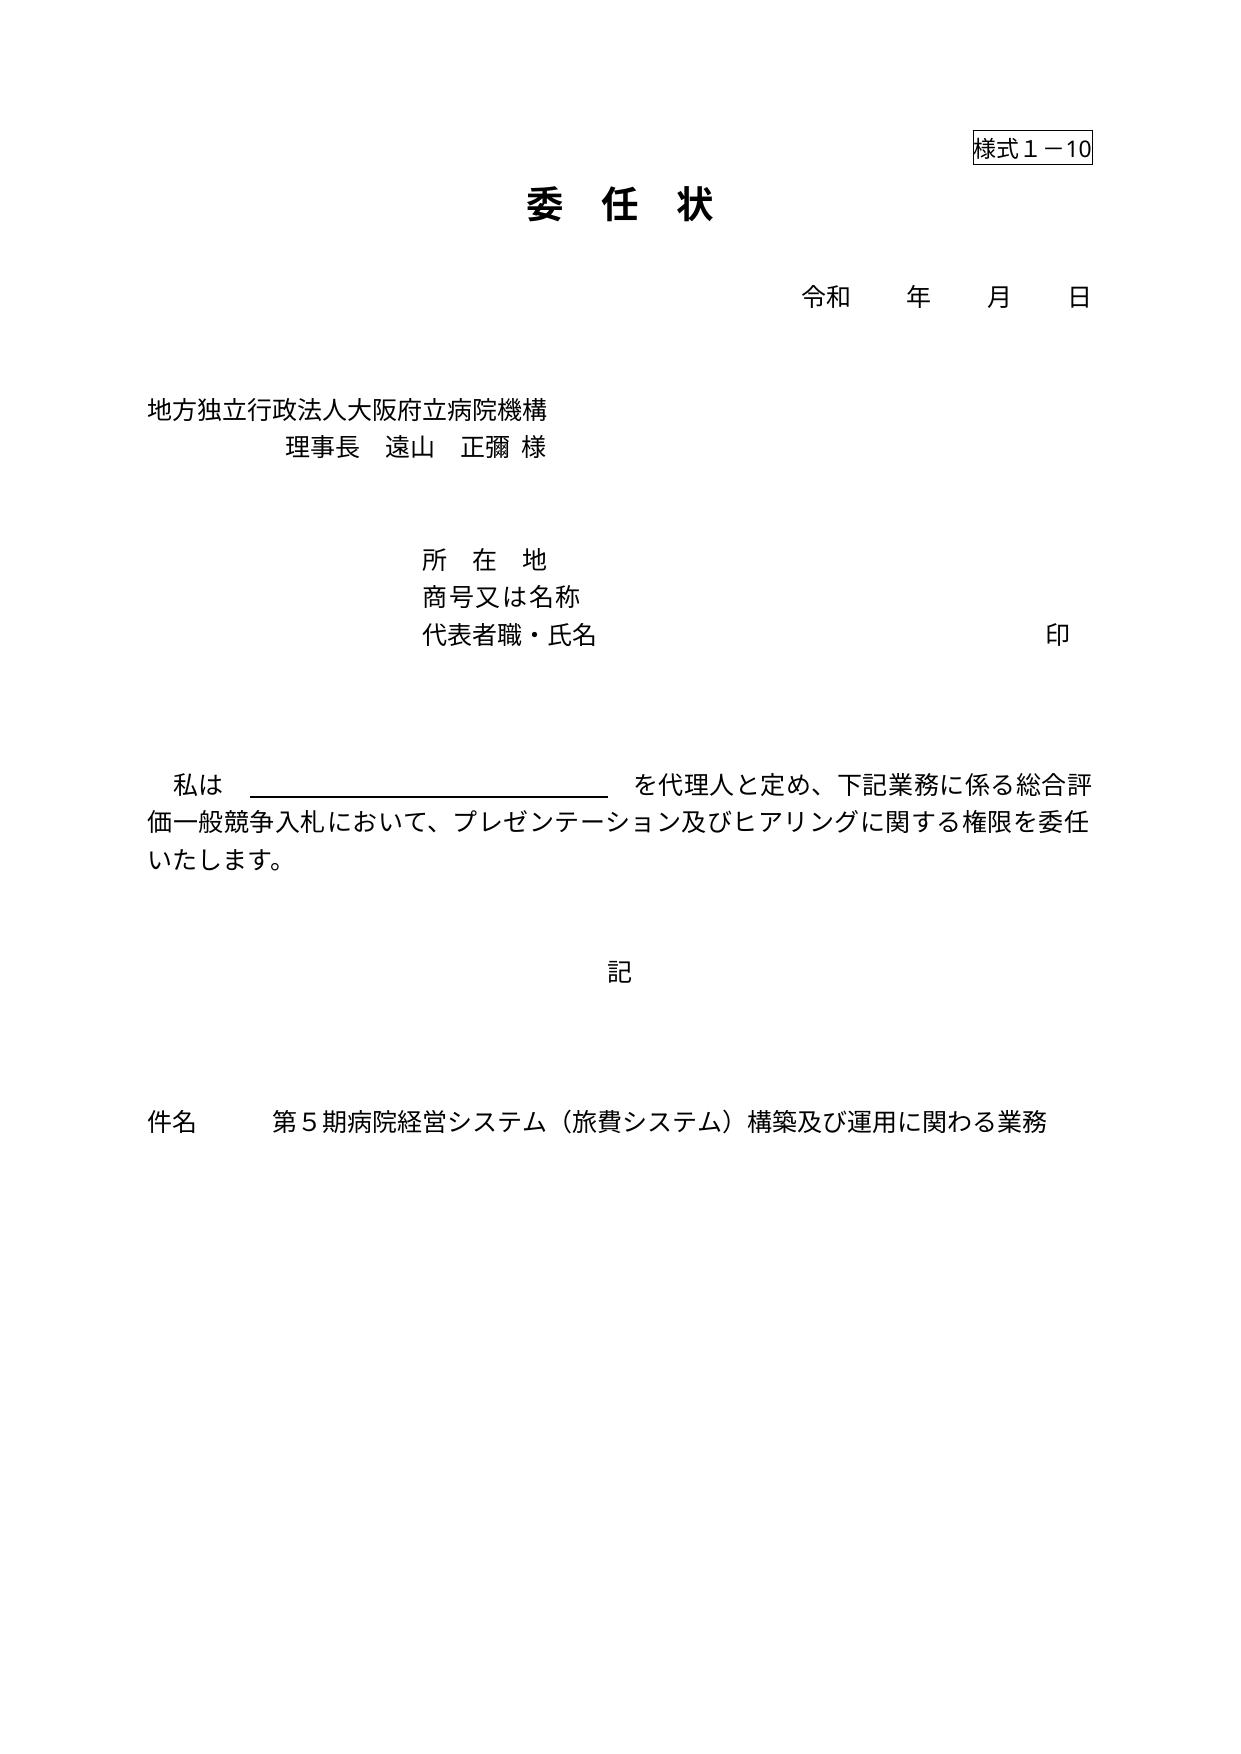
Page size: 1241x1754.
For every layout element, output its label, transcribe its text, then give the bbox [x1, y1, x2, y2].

text 様式１－10 [148, 127, 1092, 165]
text 代表者職・氏名 印 [148, 615, 1092, 652]
text 委任状 [148, 165, 1092, 240]
text 地方独立行政法人大阪府立病院機構 [148, 390, 1092, 427]
text 商号又は名称 [148, 577, 1092, 615]
text 私は を代理人と定め、下記業務に係る総合評価一般競争入札において、プレゼンテーション及びヒアリングに関する権限を委任いたします。 [148, 765, 1092, 877]
text 記 [148, 952, 1092, 990]
text 令和 年 月 日 [148, 277, 1092, 315]
text 所在地 [148, 540, 1092, 577]
text 理事長 遠山 正彌 様 [148, 427, 1092, 465]
text 件名 第５期病院経営システム（旅費システム）構築及び運用に関わる業務 [148, 1102, 1092, 1140]
